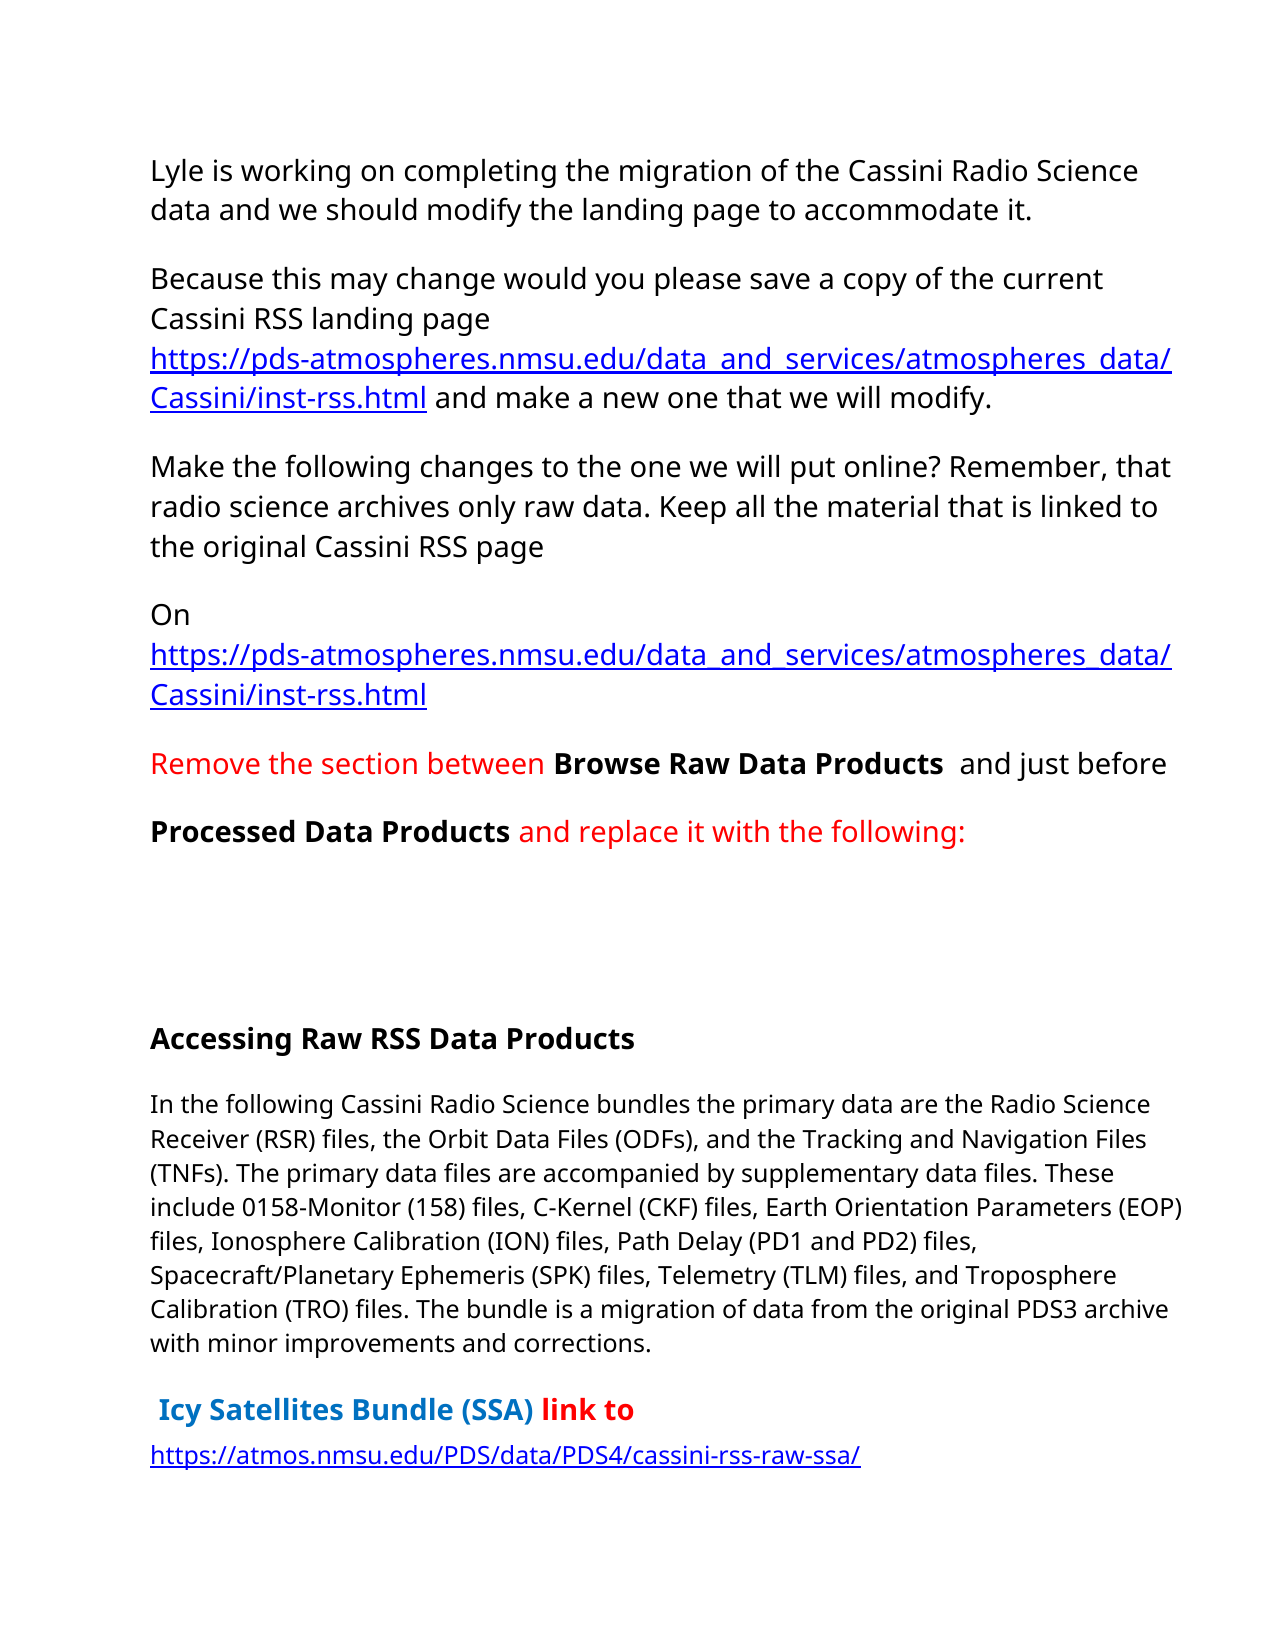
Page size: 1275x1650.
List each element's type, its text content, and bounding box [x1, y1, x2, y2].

text Accessing Raw RSS Data Products [150, 1018, 1200, 1058]
text On https://pds-atmospheres.nmsu.edu/data_and_services/atmospheres_data/Cassini/inst-rss.html [150, 595, 1200, 714]
text In the following Cassini Radio Science bundles the primary data are the Radio Science Receiver (RSR) files, the Orbit Data Files (ODFs), and the Tracking and Navigation Files (TNFs). The primary data files are accompanied by supplementary data files. These include 0158-Monitor (158) files, C-Kernel (CKF) files, Earth Orientation Parameters (EOP) files, Ionosphere Calibration (ION) files, Path Delay (PD1 and PD2) files, Spacecraft/Planetary Ephemeris (SPK) files, Telemetry (TLM) files, and Troposphere Calibration (TRO) files. The bundle is a migration of data from the original PDS3 archive with minor improvements and corrections. [150, 1087, 1200, 1360]
text Lyle is working on completing the migration of the Cassini Radio Science data and we should modify the landing page to accommodate it. [150, 150, 1200, 229]
text Remove the section between Browse Raw Data Products and just before [150, 743, 1200, 783]
text Because this may change would you please save a copy of the current Cassini RSS landing page https://pds-atmospheres.nmsu.edu/data_and_services/atmospheres_data/Cassini/inst-rss.html and make a new one that we will modify. [150, 258, 1200, 417]
text Make the following changes to the one we will put online? Remember, that radio science archives only raw data. Keep all the material that is linked to the original Cassini RSS page [150, 446, 1200, 566]
text Icy Satellites Bundle (SSA) link to https://atmos.nmsu.edu/PDS/data/PDS4/cassini-rss-raw-ssa/ [150, 1389, 1200, 1474]
text Processed Data Products and replace it with the following: [150, 812, 1200, 851]
